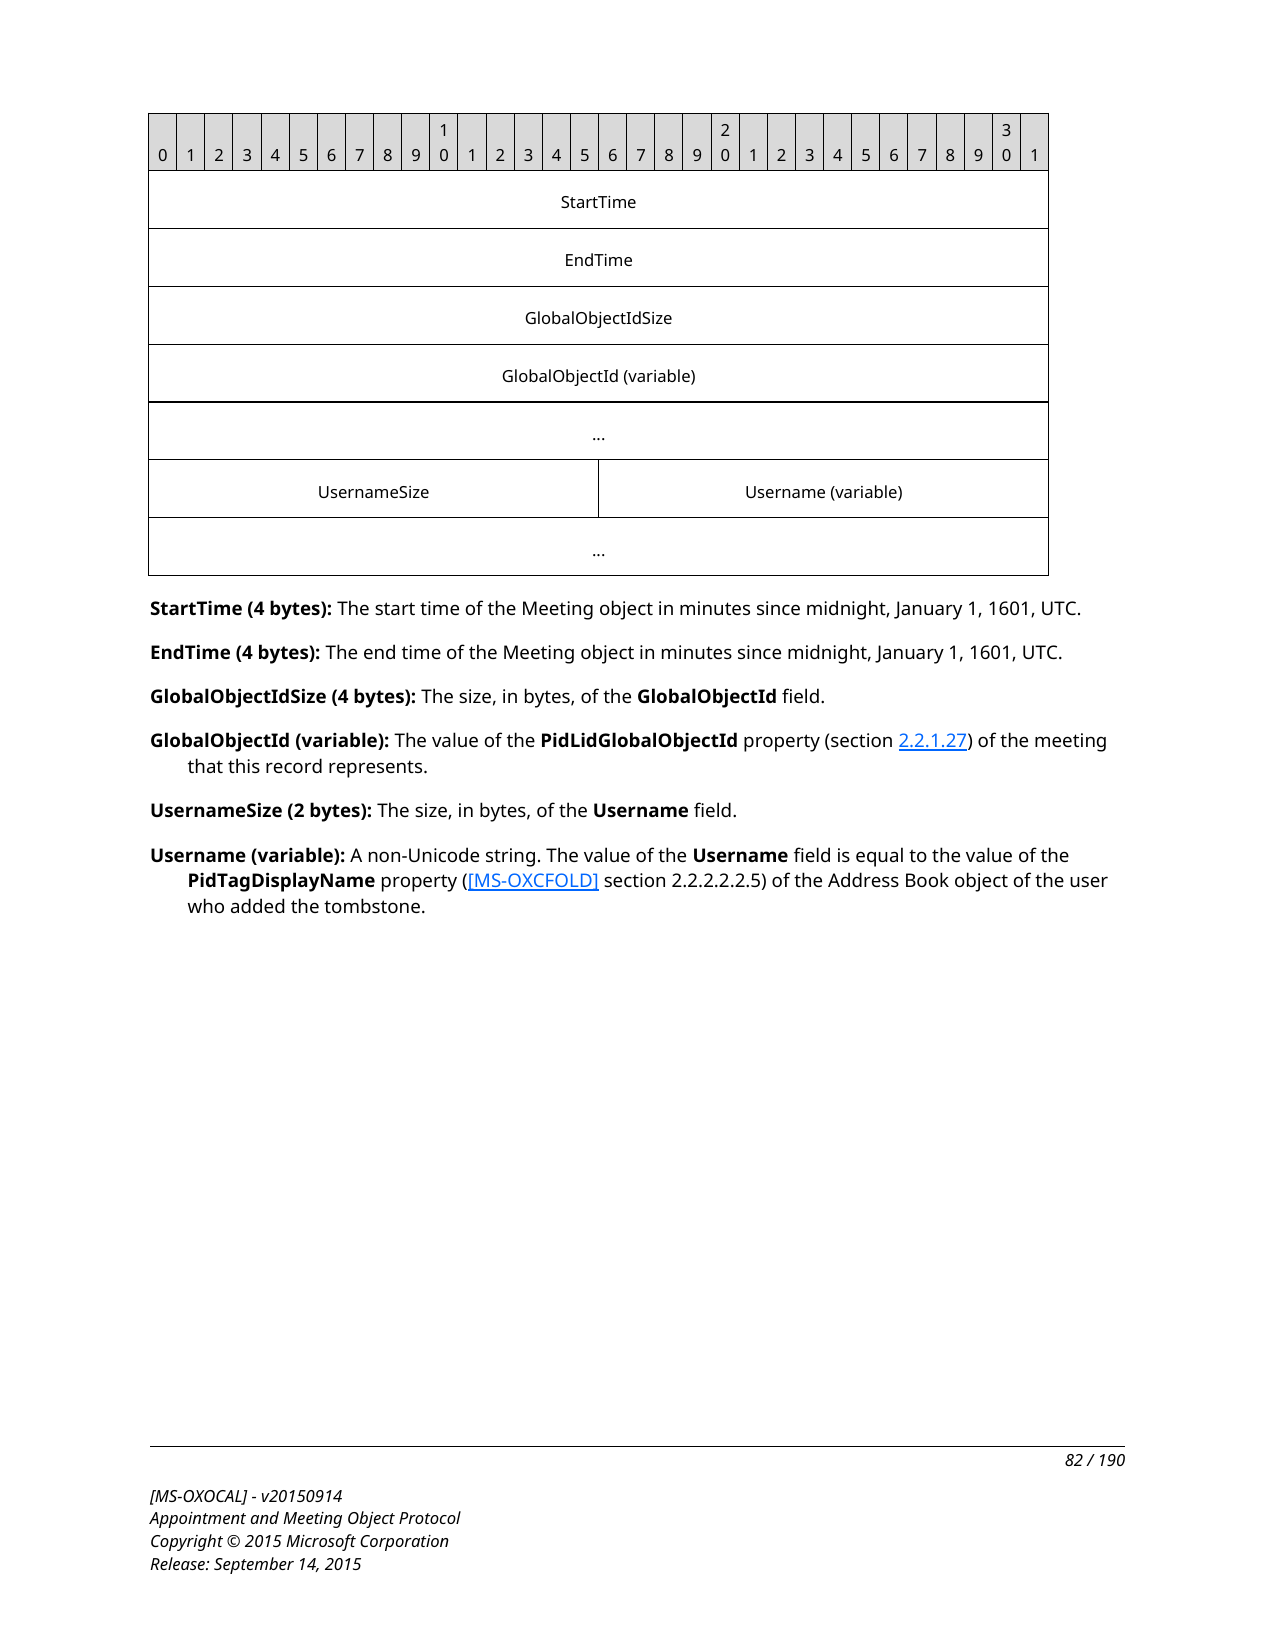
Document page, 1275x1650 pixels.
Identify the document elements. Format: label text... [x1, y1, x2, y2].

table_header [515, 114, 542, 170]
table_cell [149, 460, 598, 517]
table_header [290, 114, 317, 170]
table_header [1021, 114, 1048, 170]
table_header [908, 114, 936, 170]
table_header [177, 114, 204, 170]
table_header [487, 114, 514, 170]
text StartTime (4 bytes): The start time of the Meeting object in minutes since midnight, January 1, 1601, UTC. [150, 595, 1125, 621]
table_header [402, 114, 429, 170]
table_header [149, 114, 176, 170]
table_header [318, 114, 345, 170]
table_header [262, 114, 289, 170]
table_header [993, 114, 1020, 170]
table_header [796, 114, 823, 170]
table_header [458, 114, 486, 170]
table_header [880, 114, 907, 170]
text Username (variable): A non-Unicode string. The value of the Username field is equal to the value of the PidTagDisplayName property ([MS-OXCFOLD] section 2.2.2.2.2.5) of the Address Book object of the user who added the tombstone. [150, 842, 1125, 918]
text EndTime (4 bytes): The end time of the Meeting object in minutes since midnight, January 1, 1601, UTC. [150, 639, 1125, 665]
text GlobalObjectIdSize (4 bytes): The size, in bytes, of the GlobalObjectId field. [150, 683, 1125, 709]
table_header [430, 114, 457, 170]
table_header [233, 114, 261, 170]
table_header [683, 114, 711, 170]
text UsernameSize (2 bytes): The size, in bytes, of the Username field. [150, 798, 1125, 823]
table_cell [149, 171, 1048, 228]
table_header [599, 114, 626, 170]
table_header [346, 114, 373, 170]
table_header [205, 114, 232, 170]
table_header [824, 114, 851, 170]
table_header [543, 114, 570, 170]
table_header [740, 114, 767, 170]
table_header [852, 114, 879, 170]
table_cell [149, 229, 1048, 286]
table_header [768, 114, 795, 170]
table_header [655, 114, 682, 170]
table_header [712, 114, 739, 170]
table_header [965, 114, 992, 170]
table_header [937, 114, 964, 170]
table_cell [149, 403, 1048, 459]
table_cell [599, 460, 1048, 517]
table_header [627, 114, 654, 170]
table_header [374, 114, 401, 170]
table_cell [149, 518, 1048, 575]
text GlobalObjectId (variable): The value of the PidLidGlobalObjectId property (section 2.2.1.27) of the meeting that this record represents. [150, 728, 1125, 779]
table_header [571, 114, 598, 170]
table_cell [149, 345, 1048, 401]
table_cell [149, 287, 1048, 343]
